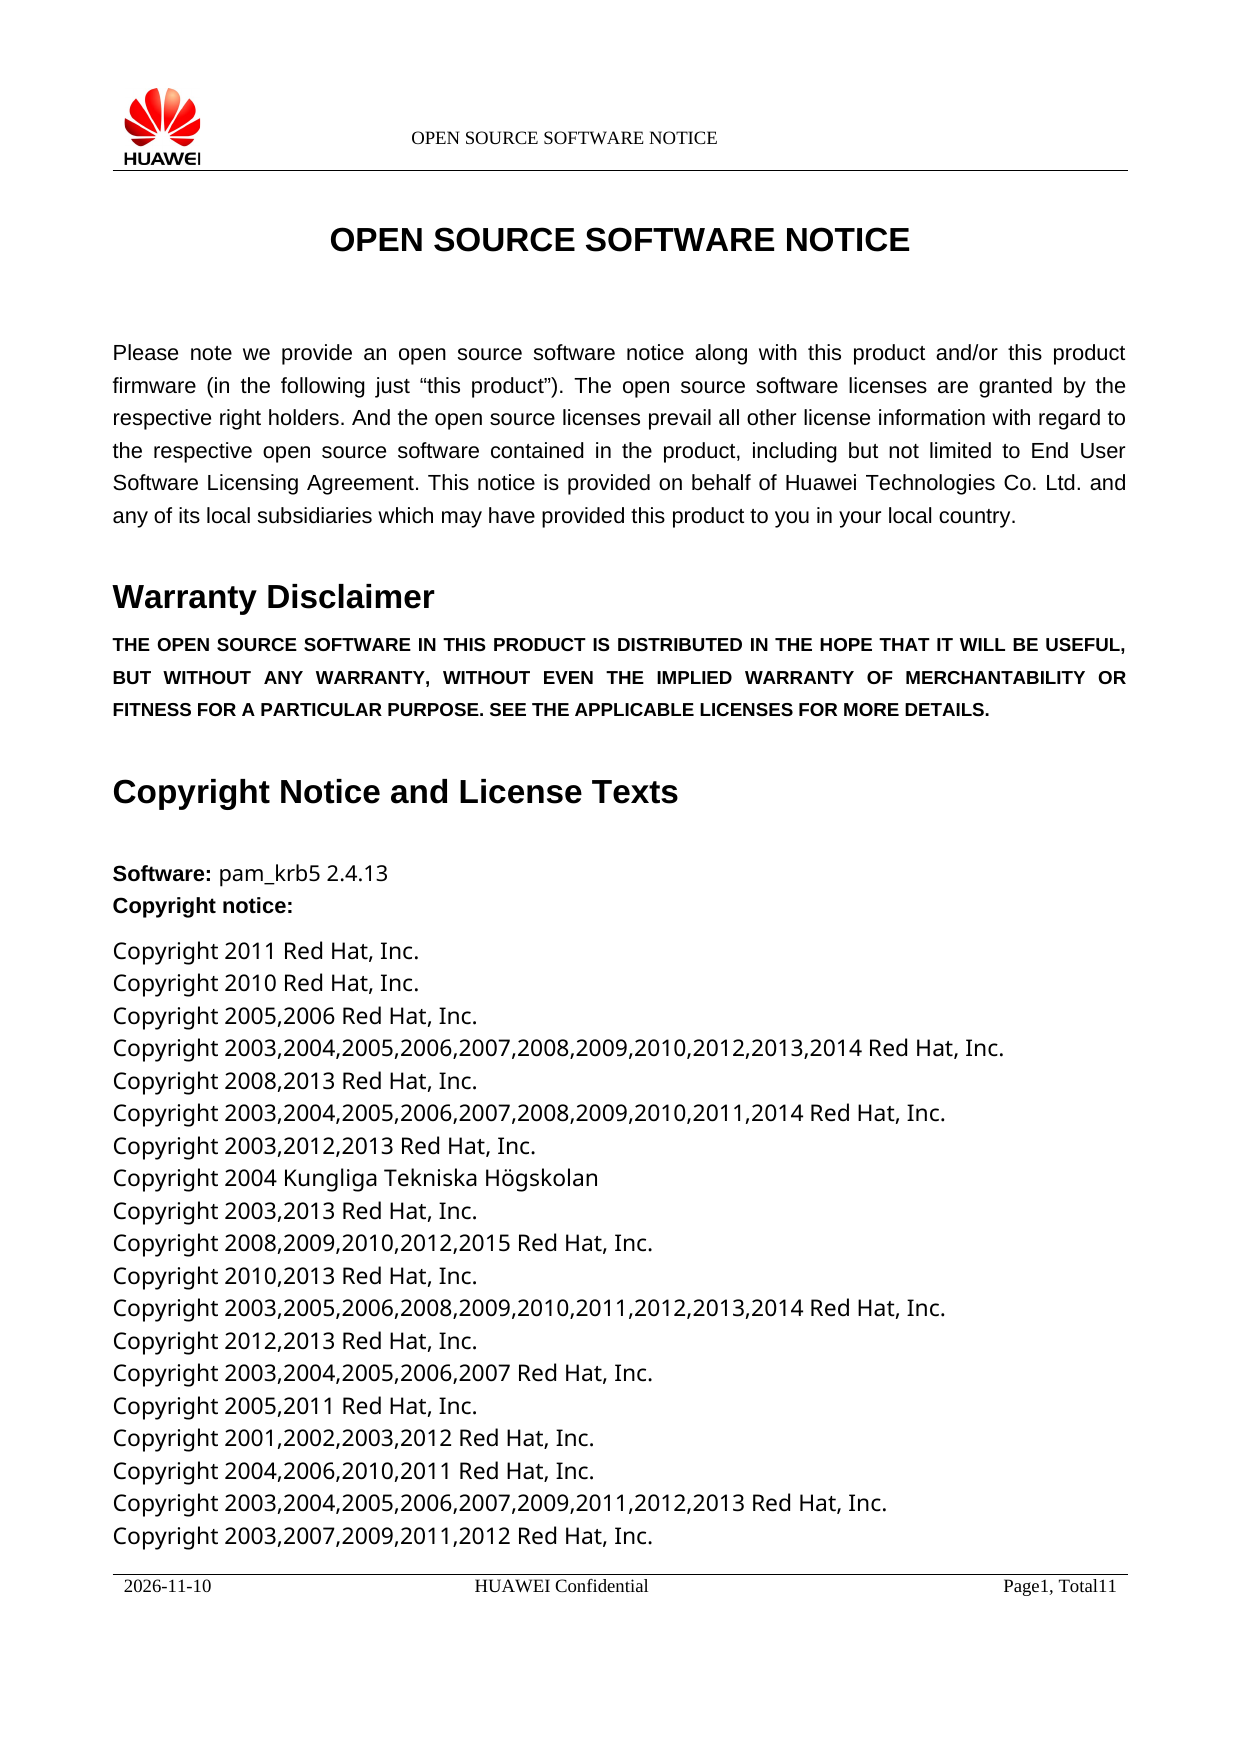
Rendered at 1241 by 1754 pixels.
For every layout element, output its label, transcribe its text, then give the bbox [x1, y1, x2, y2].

text Please note we provide an open source software notice along with this product and/or this product firmware (in the following just “this product”). The open source software licenses are granted by the respective right holders. And the open source licenses prevail all other license information with regard to the respective open source software contained in the product, including but not limited to End User Software Licensing Agreement. This notice is provided on behalf of Huawei Technologies Co. Ltd. and any of its local subsidiaries which may have provided this product to you in your local country. [112, 336, 1128, 531]
text Warranty Disclaimer [112, 564, 1128, 629]
text OPEN SOURCE SOFTWARE NOTICE [112, 206, 1128, 271]
picture [124, 88, 201, 165]
title Software: pam_krb5 2.4.13 [112, 856, 1128, 889]
text The open source software in this product is distributed in the hope that it will be useful, but WITHOUT ANY WARRANTY, without even the implied warranty of MERCHANTABILITY or FITNESS FOR A PARTICULAR PURPOSE. See the applicable licenses for more details. [112, 629, 1128, 726]
text Copyright notice: [112, 889, 1128, 921]
text Copyright Notice and License Texts [112, 759, 1128, 824]
